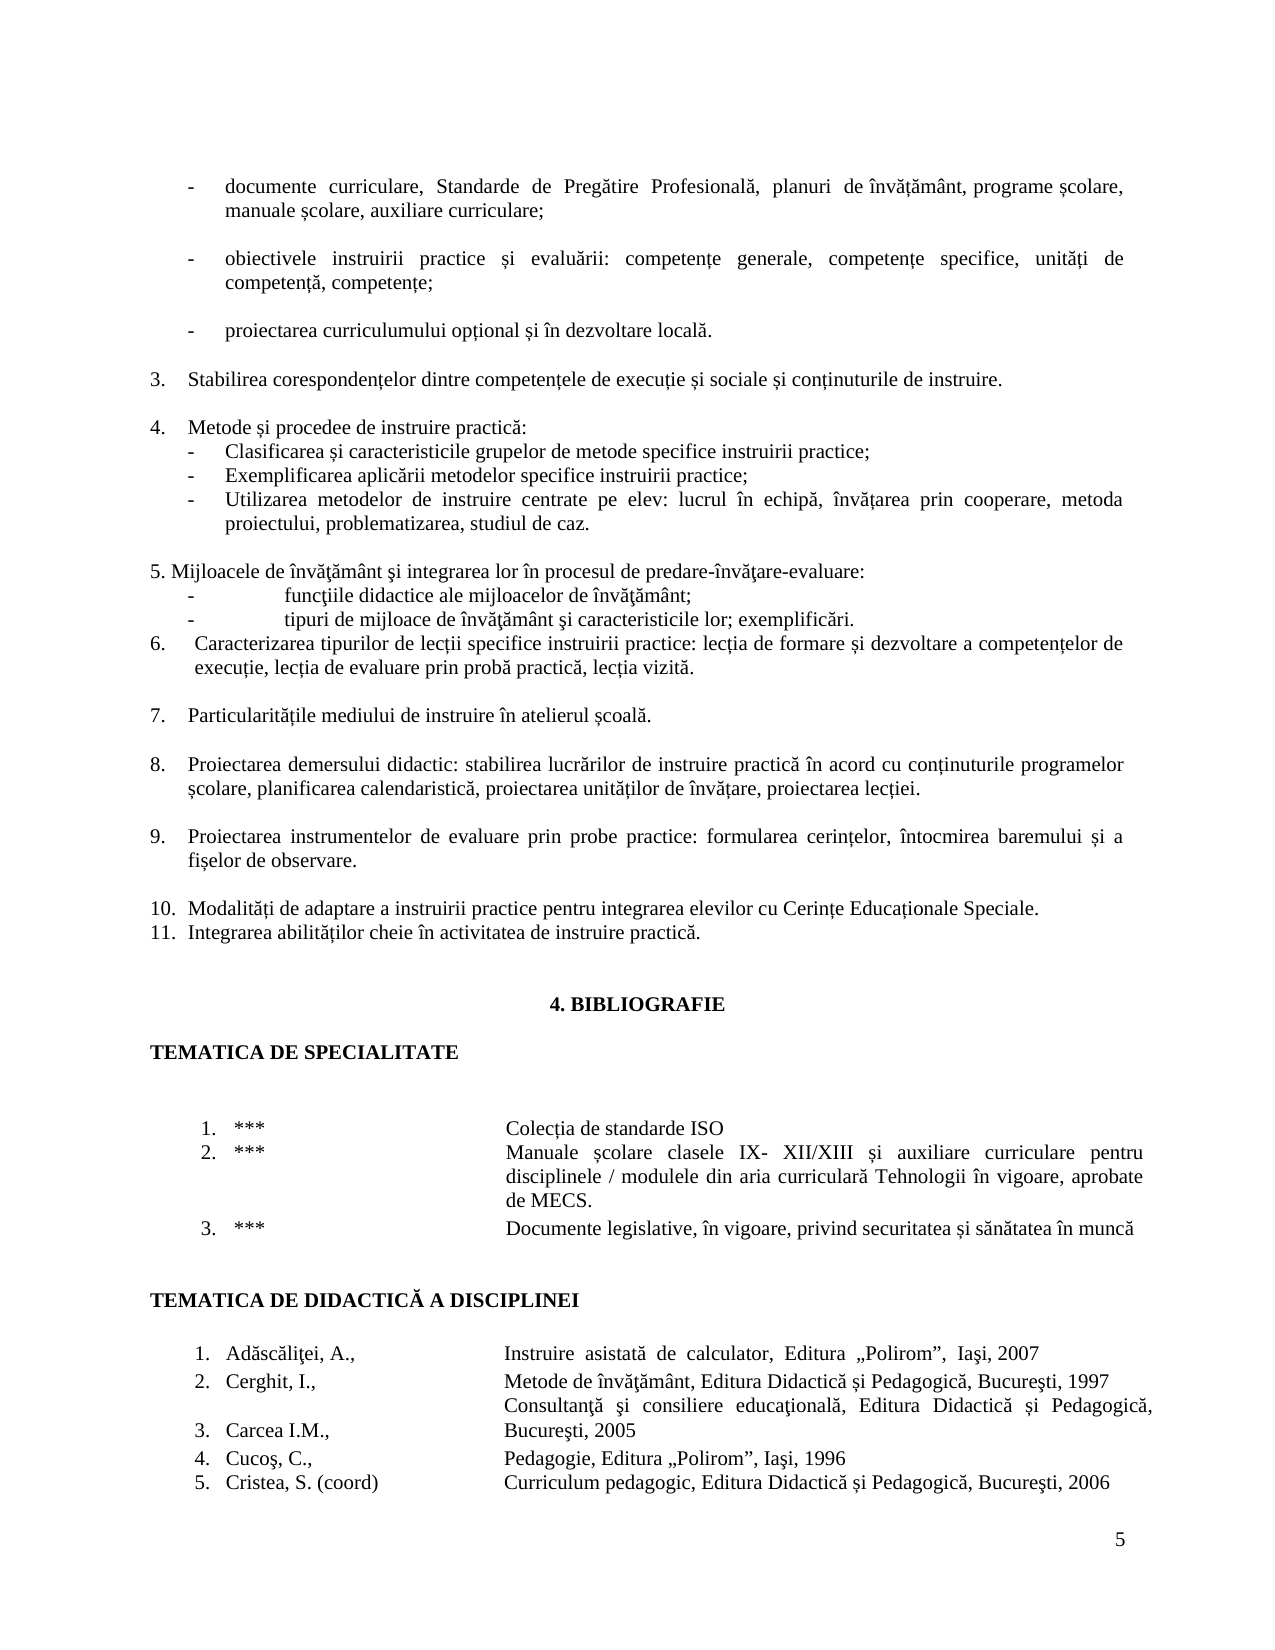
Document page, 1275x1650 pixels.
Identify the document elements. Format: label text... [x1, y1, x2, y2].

table_cell 4. [179, 1442, 226, 1470]
list Proiectarea instrumentelor de evaluare prin probe practice: formularea cerințelor, întocmirea baremului și a fișelor de observare. [150, 824, 1125, 872]
list Exemplificarea aplicării metodelor specifice instruirii practice; [187, 463, 1125, 487]
table_cell Cucoş, C., [226, 1442, 504, 1470]
list tipuri de mijloace de învăţământ şi caracteristicile lor; exemplificări. [187, 607, 1125, 631]
table_cell *** [225, 1140, 497, 1212]
text 4. BIBLIOGRAFIE [150, 992, 1125, 1016]
table_header 1. [179, 1336, 226, 1365]
list funcţiile didactice ale mijloacelor de învăţământ; [187, 583, 1125, 607]
list Modalități de adaptare a instruirii practice pentru integrarea elevilor cu Cerințe Educaționale Speciale. [150, 896, 1125, 920]
table_cell Manuale școlare clasele IX- XII/XIII și auxiliare curriculare pentru disciplinele / modulele din aria curriculară Tehnologii în vigoare, aprobate de MECS. [497, 1140, 1144, 1212]
table_cell Consultanţă şi consiliere educaţională, Editura Didactică și Pedagogică, Bucureşti, 2005 [504, 1394, 1153, 1442]
list Proiectarea demersului didactic: stabilirea lucrărilor de instruire practică în acord cu conținuturile programelor școlare, planificarea calendaristică, proiectarea unităților de învățare, proiectarea lecției. [150, 752, 1125, 800]
table_cell Cerghit, I., [226, 1365, 504, 1393]
table_cell *** [225, 1213, 497, 1240]
text TEMATICA DE SPECIALITATE [150, 1040, 1125, 1064]
text TEMATICA DE DIDACTICĂ A DISCIPLINEI [150, 1288, 1125, 1312]
list obiectivele instruirii practice și evaluării: competențe generale, competențe specifice, unități de competență, competențe; [187, 246, 1125, 294]
list Clasificarea și caracteristicile grupelor de metode specifice instruirii practice; [187, 439, 1125, 463]
list Metode și procedee de instruire practică: [150, 415, 1125, 439]
table_header Instruire asistată de calculator, Editura „Polirom”, Iaşi, 2007 [504, 1336, 1153, 1365]
list Integrarea abilităților cheie în activitatea de instruire practică. [150, 920, 1125, 944]
table_cell 2. [188, 1140, 225, 1212]
table_header *** [225, 1113, 497, 1140]
table_cell Pedagogie, Editura „Polirom”, Iaşi, 1996 [504, 1442, 1153, 1470]
table_cell Cristea, S. (coord) [226, 1470, 504, 1499]
table_cell Curriculum pedagogic, Editura Didactică și Pedagogică, Bucureşti, 2006 [504, 1470, 1153, 1499]
table_cell 2. [179, 1365, 226, 1393]
table_header 1. [188, 1113, 225, 1140]
table_cell 5. [179, 1470, 226, 1499]
table_cell 3. [179, 1394, 226, 1442]
list Stabilirea corespondențelor dintre competențele de execuție și sociale și conținuturile de instruire. [150, 367, 1125, 391]
list proiectarea curriculumului opțional și în dezvoltare locală. [187, 318, 1125, 342]
table_cell Documente legislative, în vigoare, privind securitatea și sănătatea în muncă [497, 1213, 1144, 1240]
table_cell 3. [188, 1213, 225, 1240]
table_cell Carcea I.M., [226, 1394, 504, 1442]
list documente curriculare, Standarde de Pregătire Profesională, planuri de învățământ, programe școlare, manuale școlare, auxiliare curriculare; [187, 174, 1125, 222]
table_header Adăscăliţei, A., [226, 1336, 504, 1365]
table_cell Metode de învăţământ, Editura Didactică și Pedagogică, Bucureşti, 1997 [504, 1365, 1153, 1393]
list Particularitățile mediului de instruire în atelierul școală. [150, 703, 1125, 727]
table_header Colecția de standarde ISO [497, 1113, 1144, 1140]
list Caracterizarea tipurilor de lecții specifice instruirii practice: lecția de formare și dezvoltare a competențelor de execuție, lecția de evaluare prin probă practică, lecția vizită. [150, 631, 1125, 679]
text 5. Mijloacele de învăţământ şi integrarea lor în procesul de predare-învăţare-evaluare: [150, 559, 1125, 583]
list Utilizarea metodelor de instruire centrate pe elev: lucrul în echipă, învățarea prin cooperare, metoda proiectului, problematizarea, studiul de caz. [187, 487, 1125, 535]
